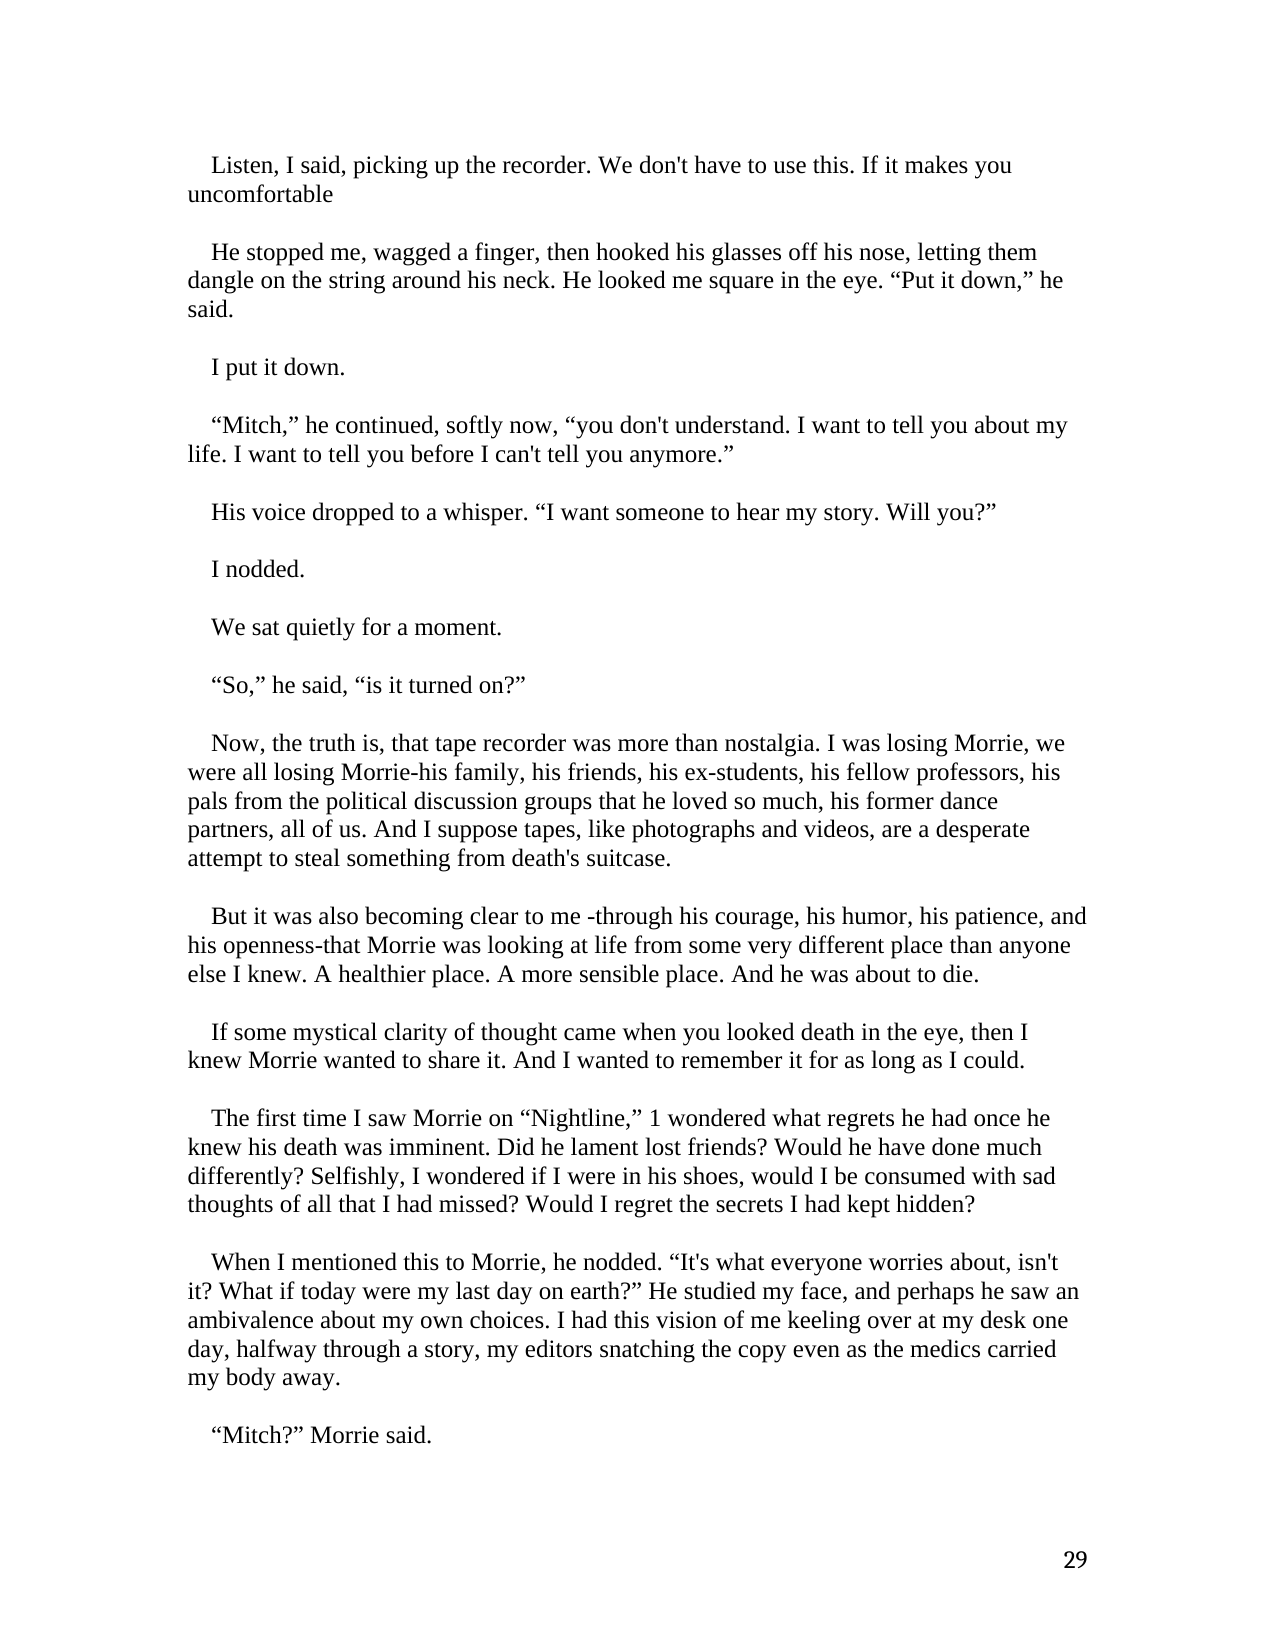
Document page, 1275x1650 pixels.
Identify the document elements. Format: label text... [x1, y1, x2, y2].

text “Mitch,” he continued, softly now, “you don't understand. I want to tell you about my life. I want to tell you before I can't tell you anymore.” [187, 410, 1087, 467]
text Listen, I said, picking up the recorder. We don't have to use this. If it makes you uncomfortable [187, 150, 1087, 207]
text Now, the truth is, that tape recorder was more than nostalgia. I was losing Morrie, we were all losing Morrie-his family, his friends, his ex-students, his fellow professors, his pals from the political discussion groups that he loved so much, his former dance partners, all of us. And I suppose tapes, like photographs and videos, are a desperate attempt to steal something from death's suitcase. [187, 728, 1087, 872]
text The first time I saw Morrie on “Nightline,” 1 wondered what regrets he had once he knew his death was imminent. Did he lament lost friends? Would he have done much differently? Selfishly, I wondered if I were in his shoes, would I be consumed with sad thoughts of all that I had missed? Would I regret the secrets I had kept hidden? [187, 1103, 1087, 1218]
text “Mitch?” Morrie said. [187, 1420, 1087, 1449]
text “So,” he said, “is it turned on?” [187, 670, 1087, 699]
text His voice dropped to a whisper. “I want someone to hear my story. Will you?” [187, 497, 1087, 525]
text I nodded. [187, 554, 1087, 583]
text But it was also becoming clear to me -through his courage, his humor, his patience, and his openness-that Morrie was looking at life from some very different place than anyone else I knew. A healthier place. A more sensible place. And he was about to die. [187, 901, 1087, 987]
text I put it down. [187, 352, 1087, 381]
text He stopped me, wagged a finger, then hooked his glasses off his nose, letting them dangle on the string around his neck. He looked me square in the eye. “Put it down,” he said. [187, 237, 1087, 323]
text We sat quietly for a moment. [187, 612, 1087, 641]
text If some mystical clarity of thought came when you looked death in the eye, then I knew Morrie wanted to share it. And I wanted to remember it for as long as I could. [187, 1017, 1087, 1074]
text When I mentioned this to Morrie, he nodded. “It's what everyone worries about, isn't it? What if today were my last day on earth?” He studied my face, and perhaps he saw an ambivalence about my own choices. I had this vision of me keeling over at my desk one day, halfway through a story, my editors snatching the copy even as the medics carried my body away. [187, 1247, 1087, 1391]
